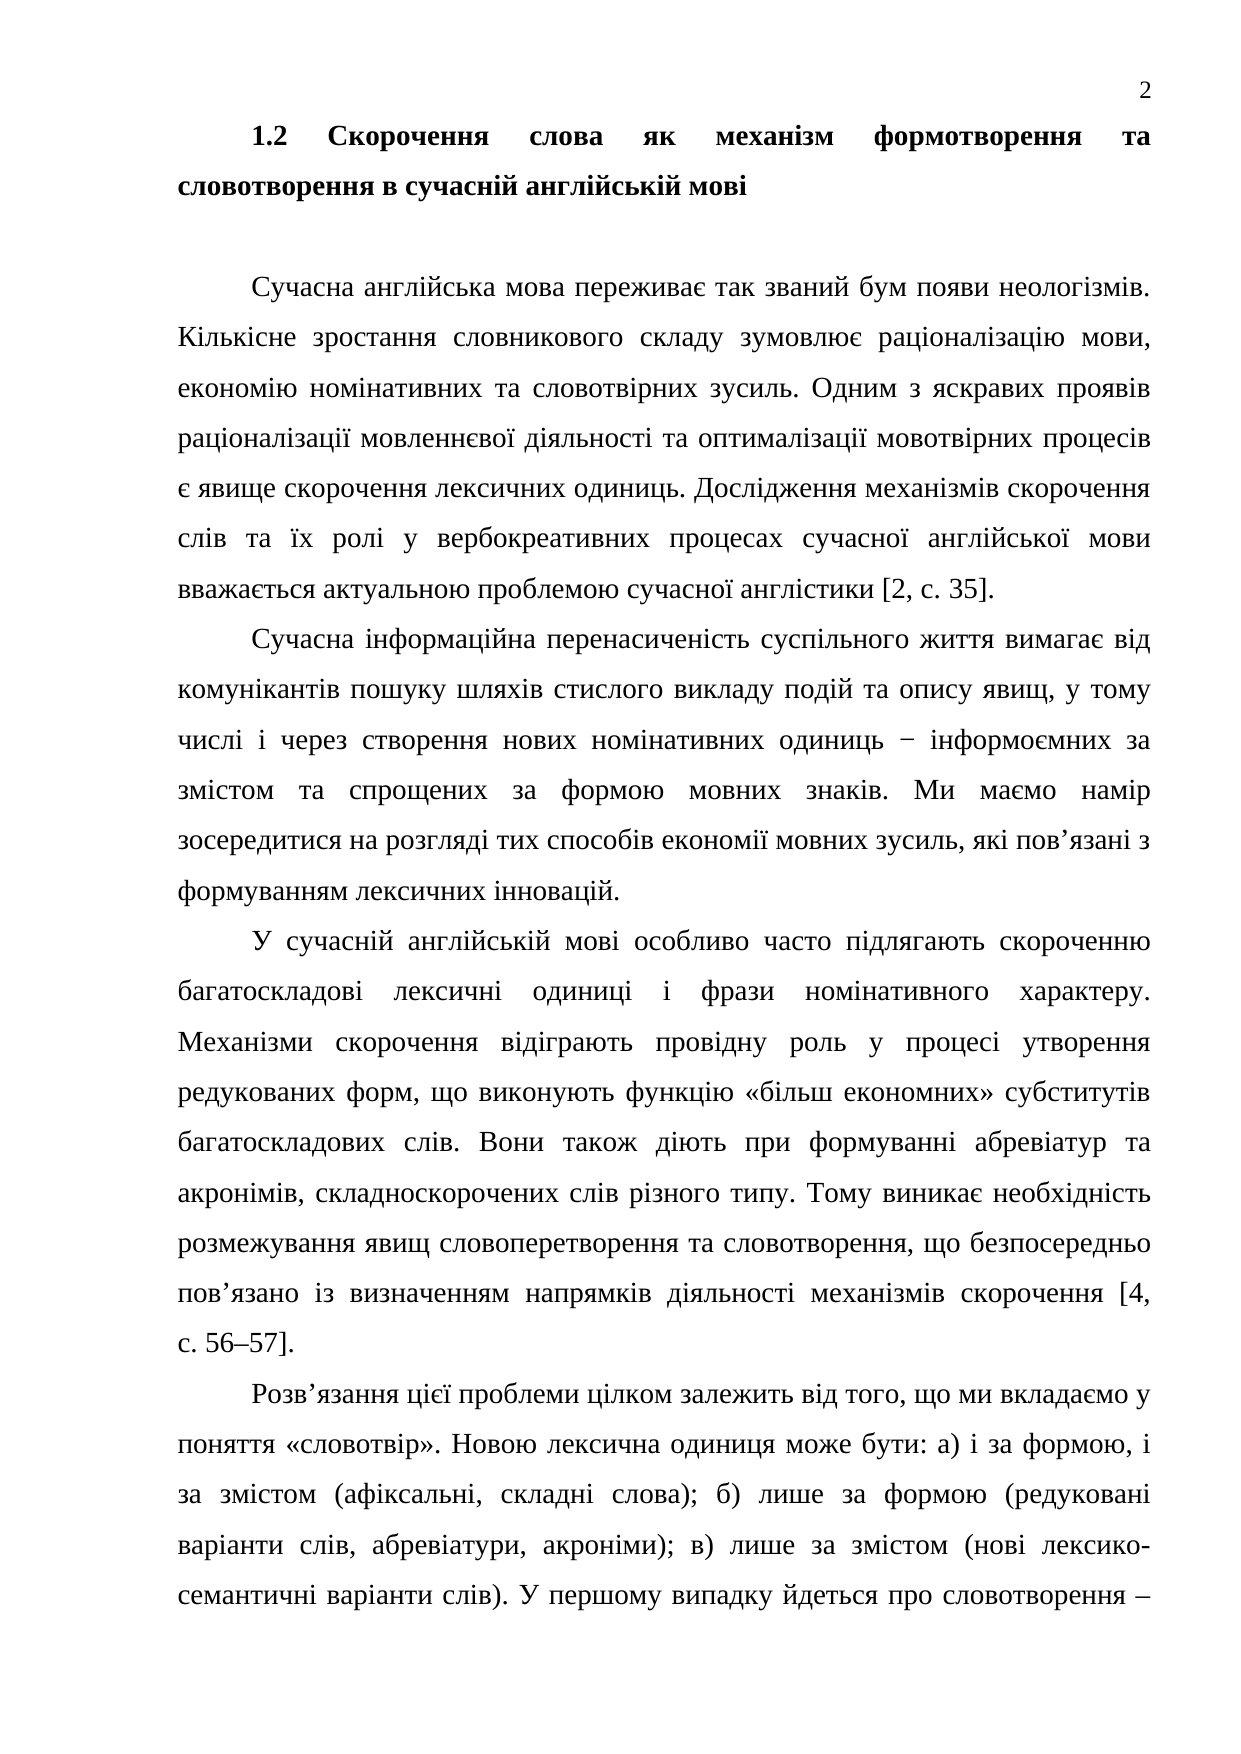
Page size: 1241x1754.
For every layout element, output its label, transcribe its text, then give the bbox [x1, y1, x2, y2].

text Сучасна інформаційна перенасиченість суспільного життя вимагає від комунікантів пошуку шляхів стислого викладу подій та опису явищ, у тому числі і через створення нових номінативних одиниць − інформоємних за змістом та спрощених за формою мовних знаків. Ми маємо намір зосередитися на розгляді тих способів економії мовних зусиль, які пов’язані з формуванням лексичних інновацій. [177, 621, 1152, 906]
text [177, 1376, 1152, 1611]
text Сучасна англійська мова переживає так званий бум появи неологізмів. Кількісне зростання словникового складу зумовлює раціоналізацію мови, економію номінативних та словотвірних зусиль. Одним з яскравих проявів раціоналізації мовленнєвої діяльності та оптималізації мовотвірних процесів є явище скорочення лексичних одиниць. Дослідження механізмів скорочення слів та їх ролі у вербокреативних процесах сучасної англійської мови вважається актуальною проблемою сучасної англістики [2, с. 35]. [177, 269, 1152, 604]
text 1.2 Скорочення слова як механізм формотворення та словотворення в сучасній англійській мові [177, 118, 1152, 202]
text У сучасній англійській мові особливо часто підлягають скороченню багатоскладові лексичні одиниці і фрази номінативного характеру. Механізми скорочення відіграють провідну роль у процесі утворення редукованих форм, що виконують функцію «більш економних» субститутів багатоскладових слів. Вони також діють при формуванні абревіатур та акронімів, складноскорочених слів різного типу. Тому виникає необхідність розмежування явищ словоперетворення та словотворення, що безпосередньо пов’язано із визначенням напрямків діяльності механізмів скорочення [4, с. 56–57]. [177, 923, 1152, 1359]
